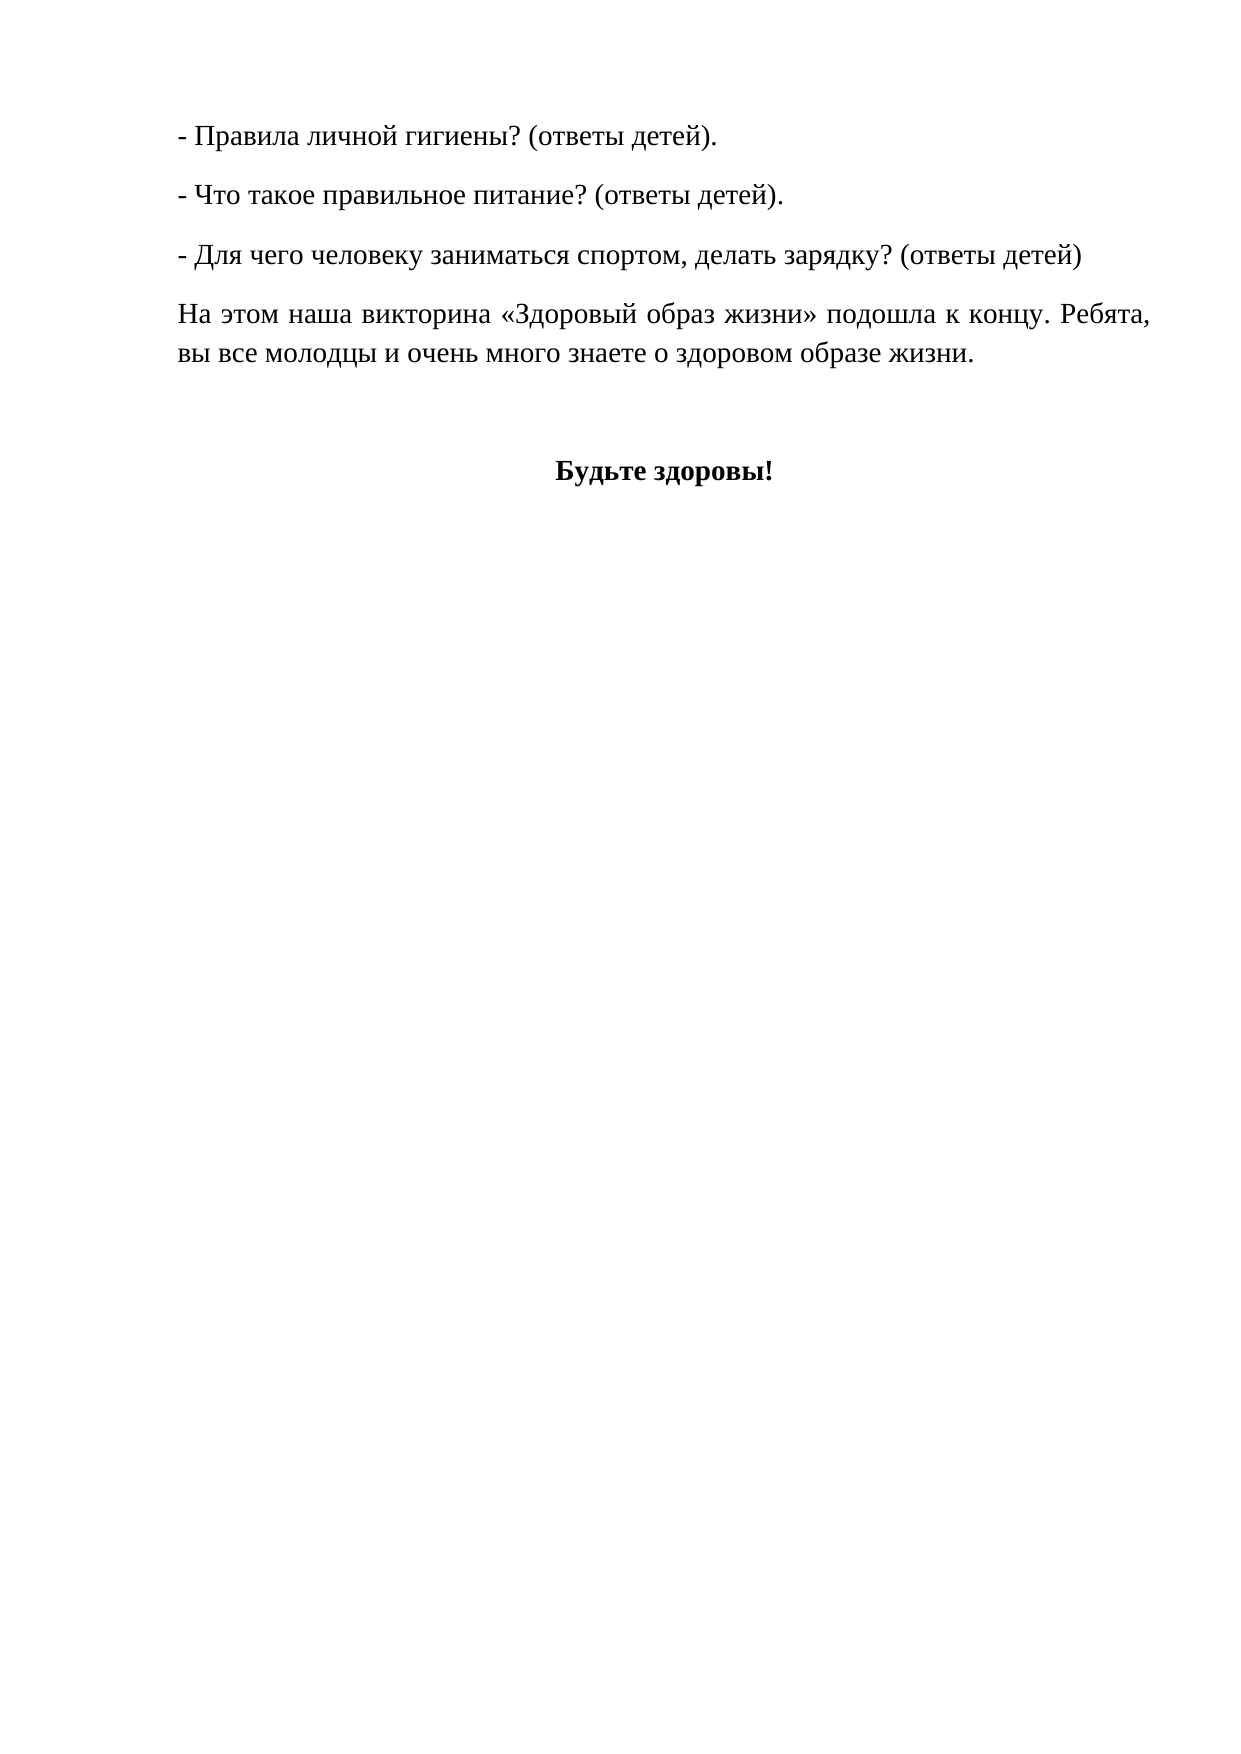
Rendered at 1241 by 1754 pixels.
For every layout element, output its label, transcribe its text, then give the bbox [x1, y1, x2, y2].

text - Правила личной гигиены? (ответы детей). [177, 118, 1152, 152]
text Будьте здоровы! [177, 453, 1152, 487]
text - Для чего человеку заниматься спортом, делать зарядку? (ответы детей) [177, 237, 1152, 270]
text На этом наша викторина «Здоровый образ жизни» подошла к концу. Ребята, вы все молодцы и очень много знаете о здоровом образе жизни. [177, 296, 1152, 368]
text - Что такое правильное питание? (ответы детей). [177, 177, 1152, 211]
